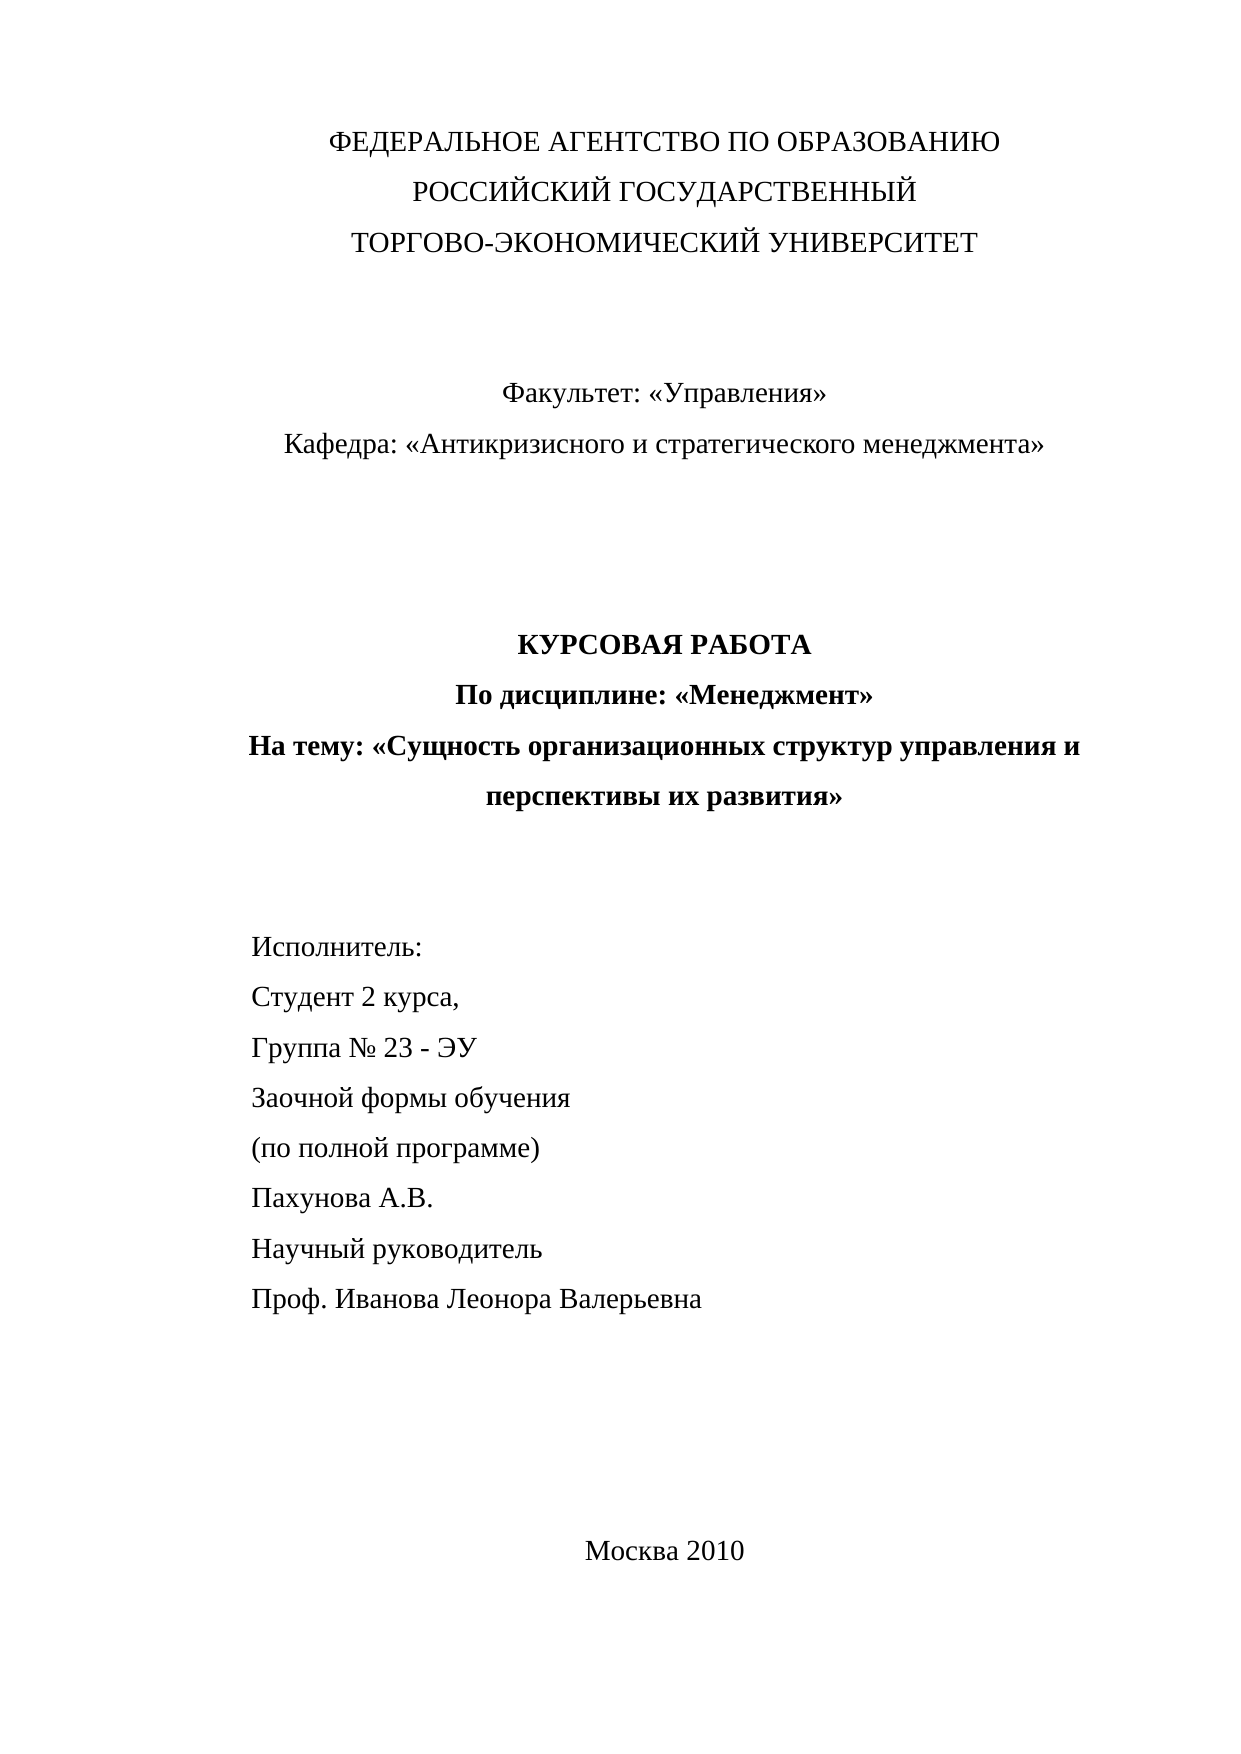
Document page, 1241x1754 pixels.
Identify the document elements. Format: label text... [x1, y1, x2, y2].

text ТОРГОВО-ЭКОНОМИЧЕСКИЙ УНИВЕРСИТЕТ [177, 225, 1152, 258]
text Пахунова А.В. [177, 1181, 1152, 1214]
subtitle Кафедра: «Антикризисного и стратегического менеджмента» [177, 426, 1152, 459]
text Студент 2 курса, [177, 979, 1152, 1013]
text Москва 2010 [177, 1533, 1152, 1566]
text По дисциплине: «Менеджмент» [177, 677, 1152, 711]
text ФЕДЕРАЛЬНОЕ АГЕНТСТВО ПО ОБРАЗОВАНИЮ [177, 124, 1152, 158]
text Проф. Иванова Леонора Валерьевна [177, 1281, 1152, 1315]
text Исполнитель: [177, 929, 1152, 963]
text На тему: «Сущность организационных структур управления и перспективы их развития» [177, 728, 1152, 812]
text Научный руководитель [177, 1231, 1152, 1264]
text (по полной программе) [177, 1130, 1152, 1164]
text РОССИЙСКИЙ ГОСУДАРСТВЕННЫЙ [177, 174, 1152, 208]
text Заочной формы обучения [177, 1080, 1152, 1113]
text Группа № 23 - ЭУ [177, 1030, 1152, 1063]
text КУРСОВАЯ РАБОТА [177, 627, 1152, 661]
text Факультет: «Управления» [177, 376, 1152, 409]
